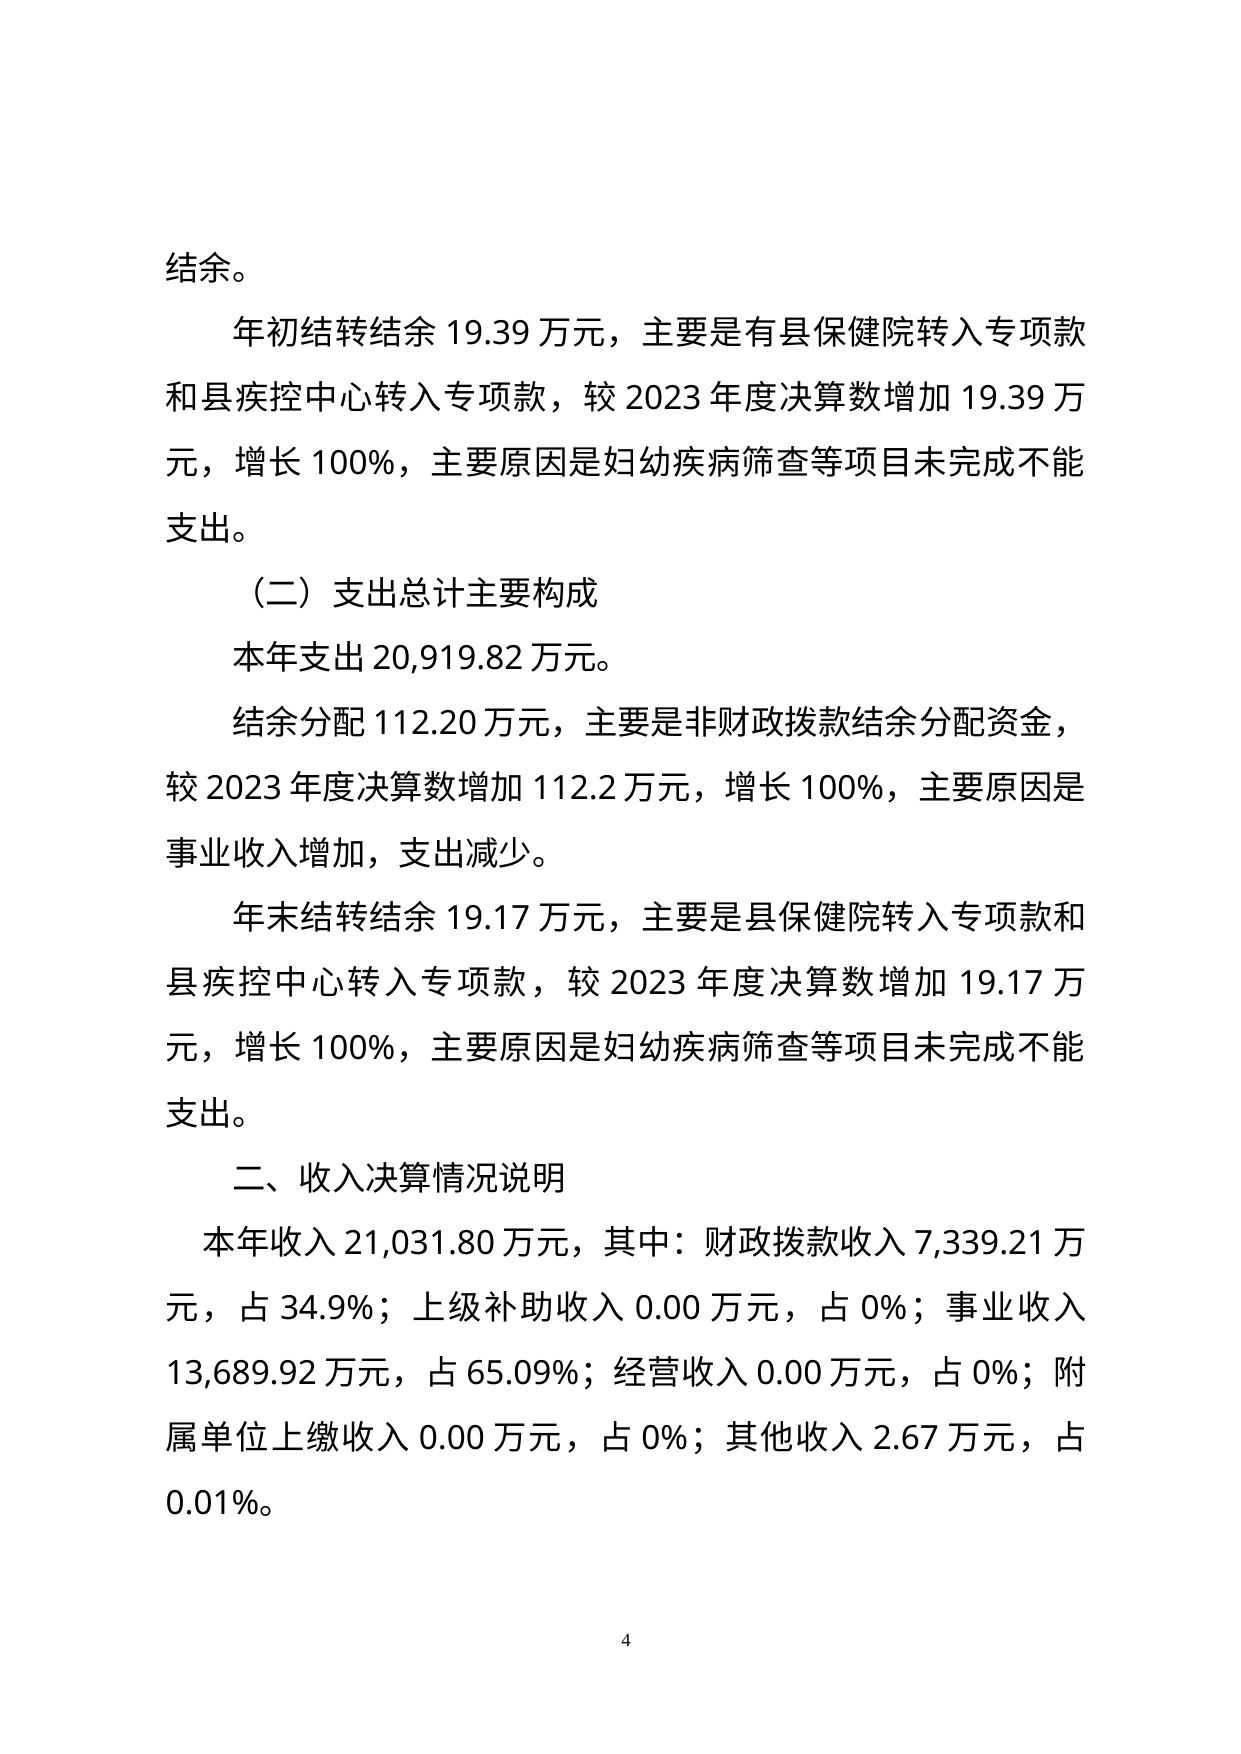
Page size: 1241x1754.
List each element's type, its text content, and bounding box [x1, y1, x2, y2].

text （二）支出总计主要构成 [165, 558, 1087, 623]
text 结余分配112.20万元，主要是非财政拨款结余分配资金，较2023年度决算数增加112.2万元，增长100%，主要原因是事业收入增加，支出减少。 [165, 688, 1087, 883]
list 收入决算情况说明 本年收入21,031.80万元，其中：财政拨款收入7,339.21万元，占34.9%；上级补助收入0.00万元，占0%；事业收入13,689.92万元，占65.09%；经营收入0.00万元，占0%；附属单位上缴收入0.00万元，占0%；其他收入2.67万元，占0.01%。 [165, 1143, 1087, 1533]
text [165, 233, 1087, 298]
text 年末结转结余19.17万元，主要是县保健院转入专项款和县疾控中心转入专项款，较2023年度决算数增加19.17万元，增长100%，主要原因是妇幼疾病筛查等项目未完成不能支出。 [165, 883, 1087, 1143]
text 年初结转结余19.39万元，主要是有县保健院转入专项款和县疾控中心转入专项款，较2023年度决算数增加19.39万元，增长100%，主要原因是妇幼疾病筛查等项目未完成不能支出。 [165, 298, 1087, 558]
text 本年支出20,919.82万元。 [165, 623, 1087, 688]
